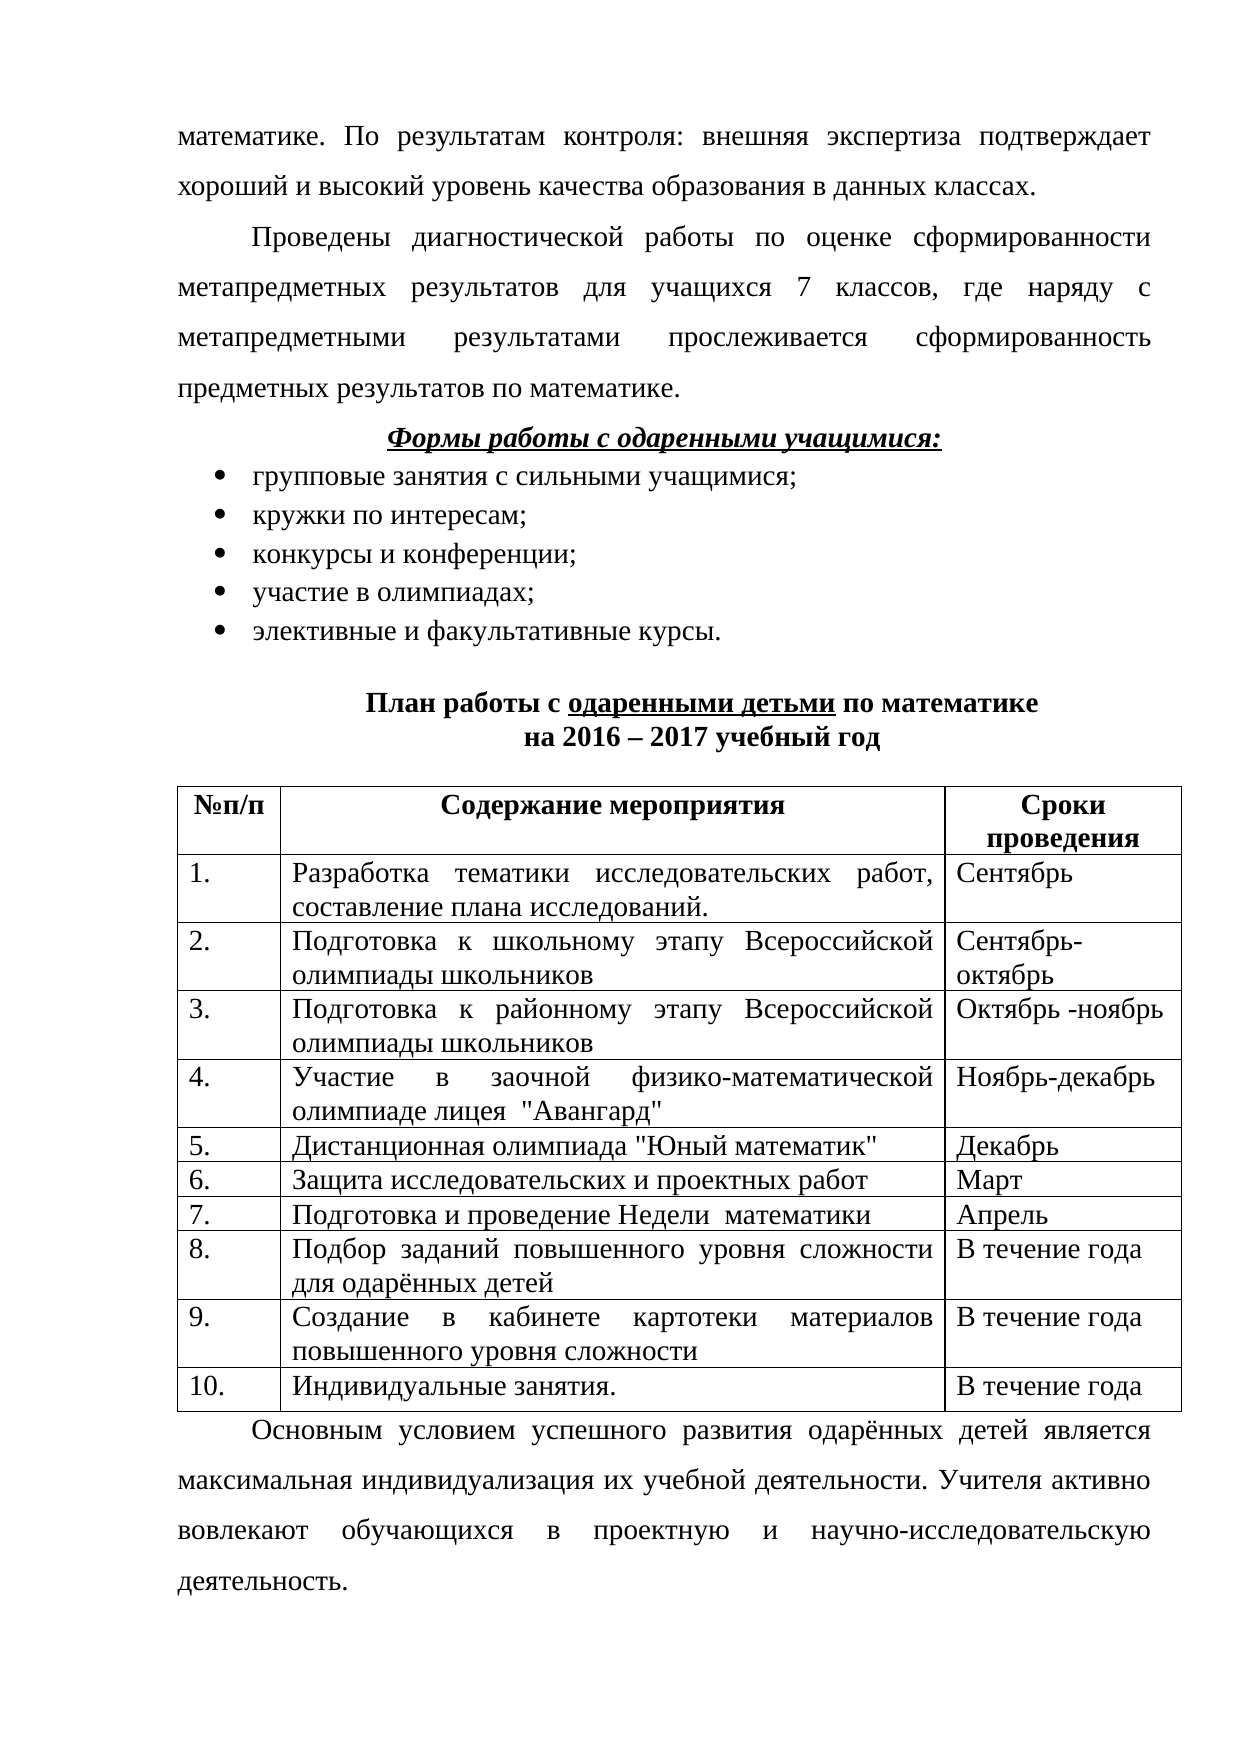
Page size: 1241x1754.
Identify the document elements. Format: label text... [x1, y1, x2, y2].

table_cell Создание в кабинете картотеки материалов повышенного уровня сложности [281, 1300, 944, 1367]
table_cell Подготовка к школьному этапу Всероссийской олимпиады школьников [281, 923, 944, 990]
table_cell Март [946, 1162, 1181, 1196]
text Основным условием успешного развития одарённых детей является максимальная индивидуализация их учебной деятельности. Учителя активно вовлекают обучающихся в проектную и научно-исследовательскую деятельность. [177, 1412, 1152, 1596]
table_cell Защита исследовательских и проектных работ [281, 1162, 944, 1196]
table_cell В течение года [946, 1231, 1181, 1298]
table_cell В течение года [946, 1368, 1181, 1411]
text Формы работы с одаренными учащимися: [177, 420, 1152, 453]
table_cell Сентябрь [946, 855, 1181, 922]
list на 2016 – 2017 учебный год [252, 719, 1152, 752]
table_cell Сентябрь-октябрь [946, 923, 1181, 990]
table_cell Подготовка и проведение Недели математики [281, 1197, 944, 1230]
list групповые занятия с сильными учащимися; [215, 458, 1152, 492]
table_cell Апрель [946, 1197, 1181, 1230]
table_cell 2. [178, 923, 280, 990]
text Проведены диагностической работы по оценке сформированности метапредметных результатов для учащихся 7 классов, где наряду с метапредметными результатами прослеживается сформированность предметных результатов по математике. [177, 219, 1152, 403]
table_header Содержание мероприятия [281, 787, 944, 854]
table_cell Индивидуальные занятия. [281, 1368, 944, 1411]
table_cell Подготовка к районному этапу Всероссийской олимпиады школьников [281, 991, 944, 1058]
table_cell 3. [178, 991, 280, 1058]
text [177, 118, 1152, 202]
list План работы с одаренными детьми по математике [252, 685, 1152, 719]
list участие в олимпиадах; [215, 574, 1152, 608]
table_cell 6. [178, 1162, 280, 1196]
table_cell В течение года [946, 1300, 1181, 1367]
table_cell Дистанционная олимпиада "Юный математик" [281, 1128, 944, 1161]
list кружки по интересам; [215, 497, 1152, 531]
table_cell Подбор заданий повышенного уровня сложности для одарённых детей [281, 1231, 944, 1298]
table_cell Участие в заочной физико-математической олимпиаде лицея "Авангард" [281, 1060, 944, 1127]
table_cell Октябрь -ноябрь [946, 991, 1181, 1058]
table_cell Декабрь [946, 1128, 1181, 1161]
table_cell Ноябрь-декабрь [946, 1060, 1181, 1127]
table_header №п/п [178, 787, 280, 854]
table_cell 1. [178, 855, 280, 922]
table_cell 9. [178, 1300, 280, 1367]
table_cell 4. [178, 1060, 280, 1127]
list элективные и факультативные курсы. [215, 613, 1152, 647]
table_cell 7. [178, 1197, 280, 1230]
table_cell 10. [178, 1368, 280, 1411]
table_cell Разработка тематики исследовательских работ, составление плана исследований. [281, 855, 944, 922]
table_header Сроки проведения [946, 787, 1181, 854]
table_cell 5. [178, 1128, 280, 1161]
list конкурсы и конференции; [215, 536, 1152, 569]
table_cell 8. [178, 1231, 280, 1298]
